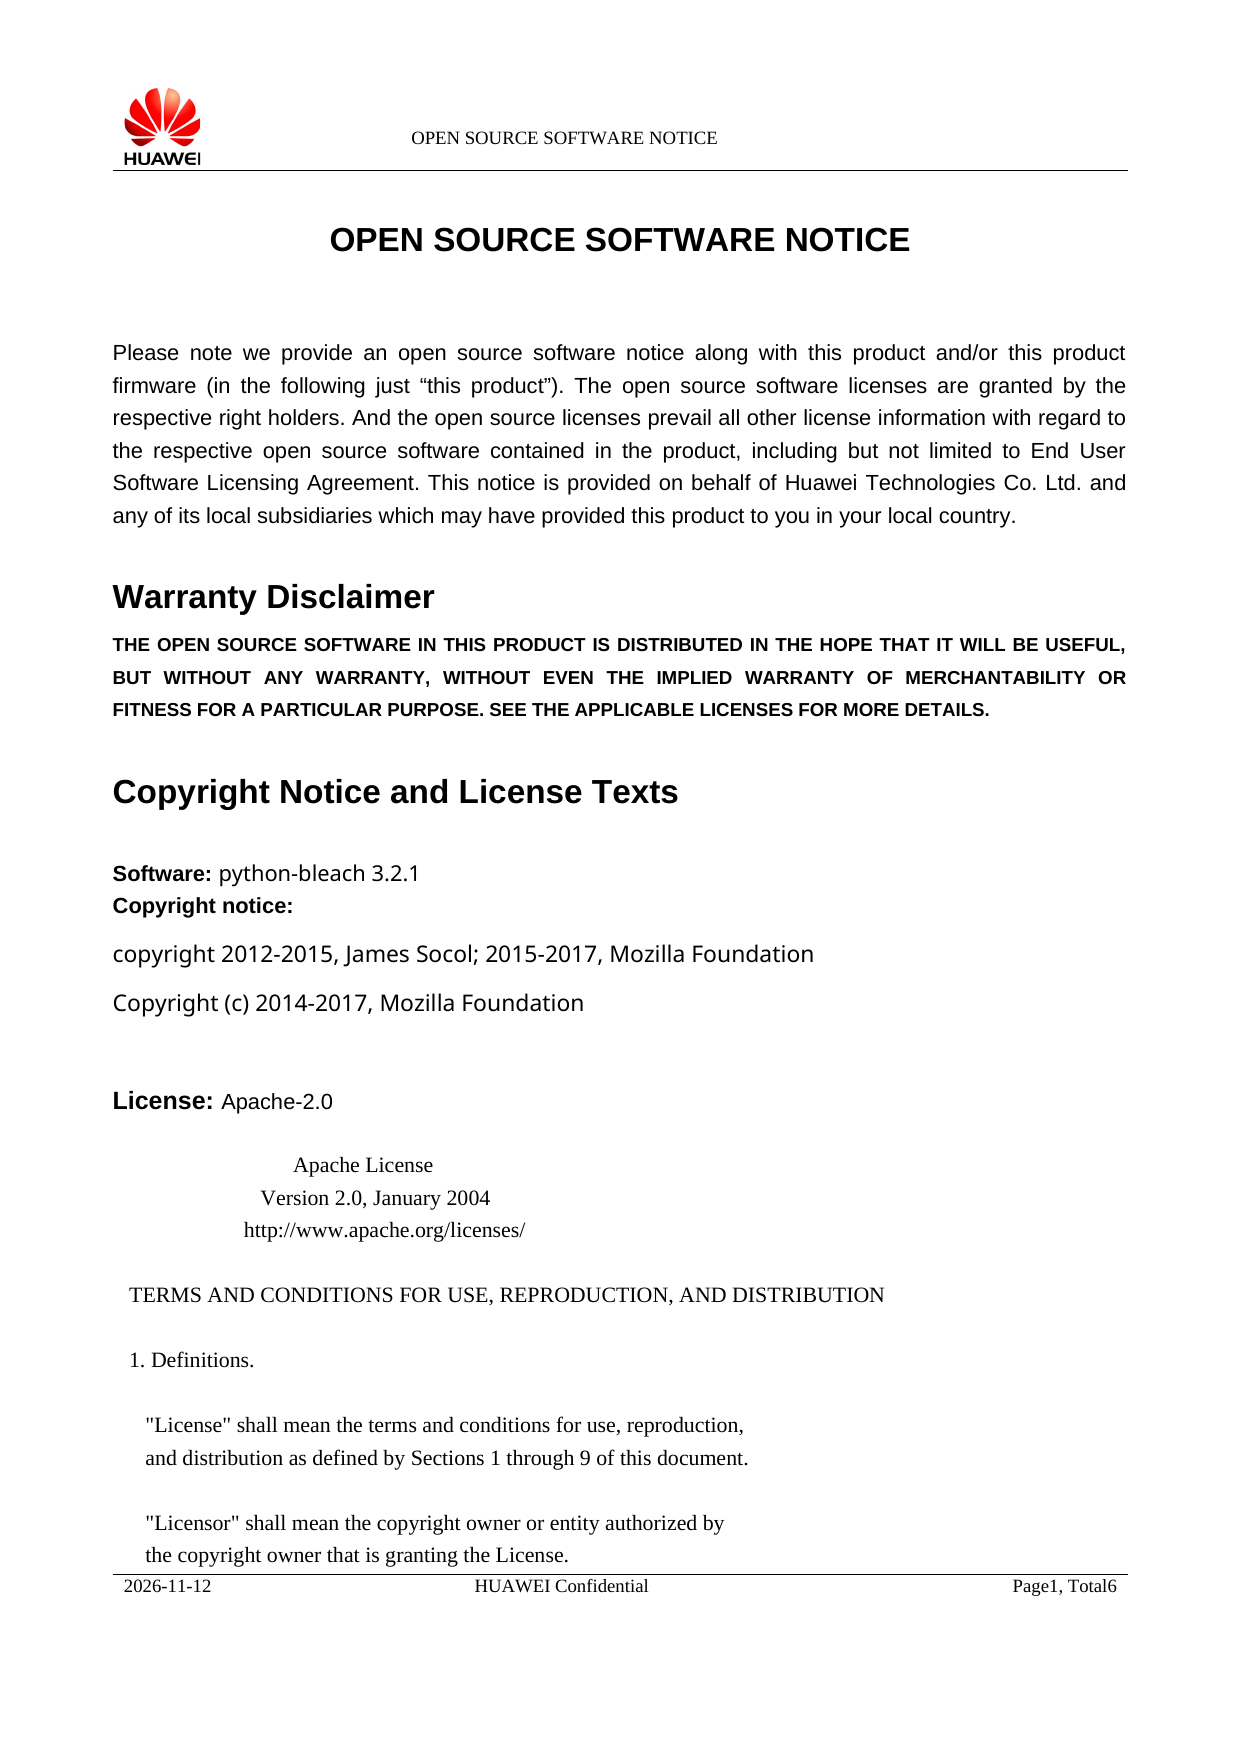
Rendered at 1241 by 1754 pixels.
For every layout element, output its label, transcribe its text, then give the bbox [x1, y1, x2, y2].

text Warranty Disclaimer [112, 564, 1128, 629]
text License: Apache-2.0 [112, 1084, 1128, 1116]
text OPEN SOURCE SOFTWARE NOTICE [112, 206, 1128, 271]
text Copyright Notice and License Texts [112, 759, 1128, 824]
text The open source software in this product is distributed in the hope that it will be useful, but WITHOUT ANY WARRANTY, without even the implied warranty of MERCHANTABILITY or FITNESS FOR A PARTICULAR PURPOSE. See the applicable licenses for more details. [112, 629, 1128, 726]
text Copyright notice: copyright 2012-2015, James Socol; 2015-2017, Mozilla Foundation Copyright (c) 2014-2017, Mozilla Foundation [112, 889, 1128, 1068]
text Please note we provide an open source software notice along with this product and/or this product firmware (in the following just “this product”). The open source software licenses are granted by the respective right holders. And the open source licenses prevail all other license information with regard to the respective open source software contained in the product, including but not limited to End User Software Licensing Agreement. This notice is provided on behalf of Huawei Technologies Co. Ltd. and any of its local subsidiaries which may have provided this product to you in your local country. [112, 336, 1128, 531]
picture [124, 88, 201, 165]
title Software: python-bleach 3.2.1 [112, 856, 1128, 889]
